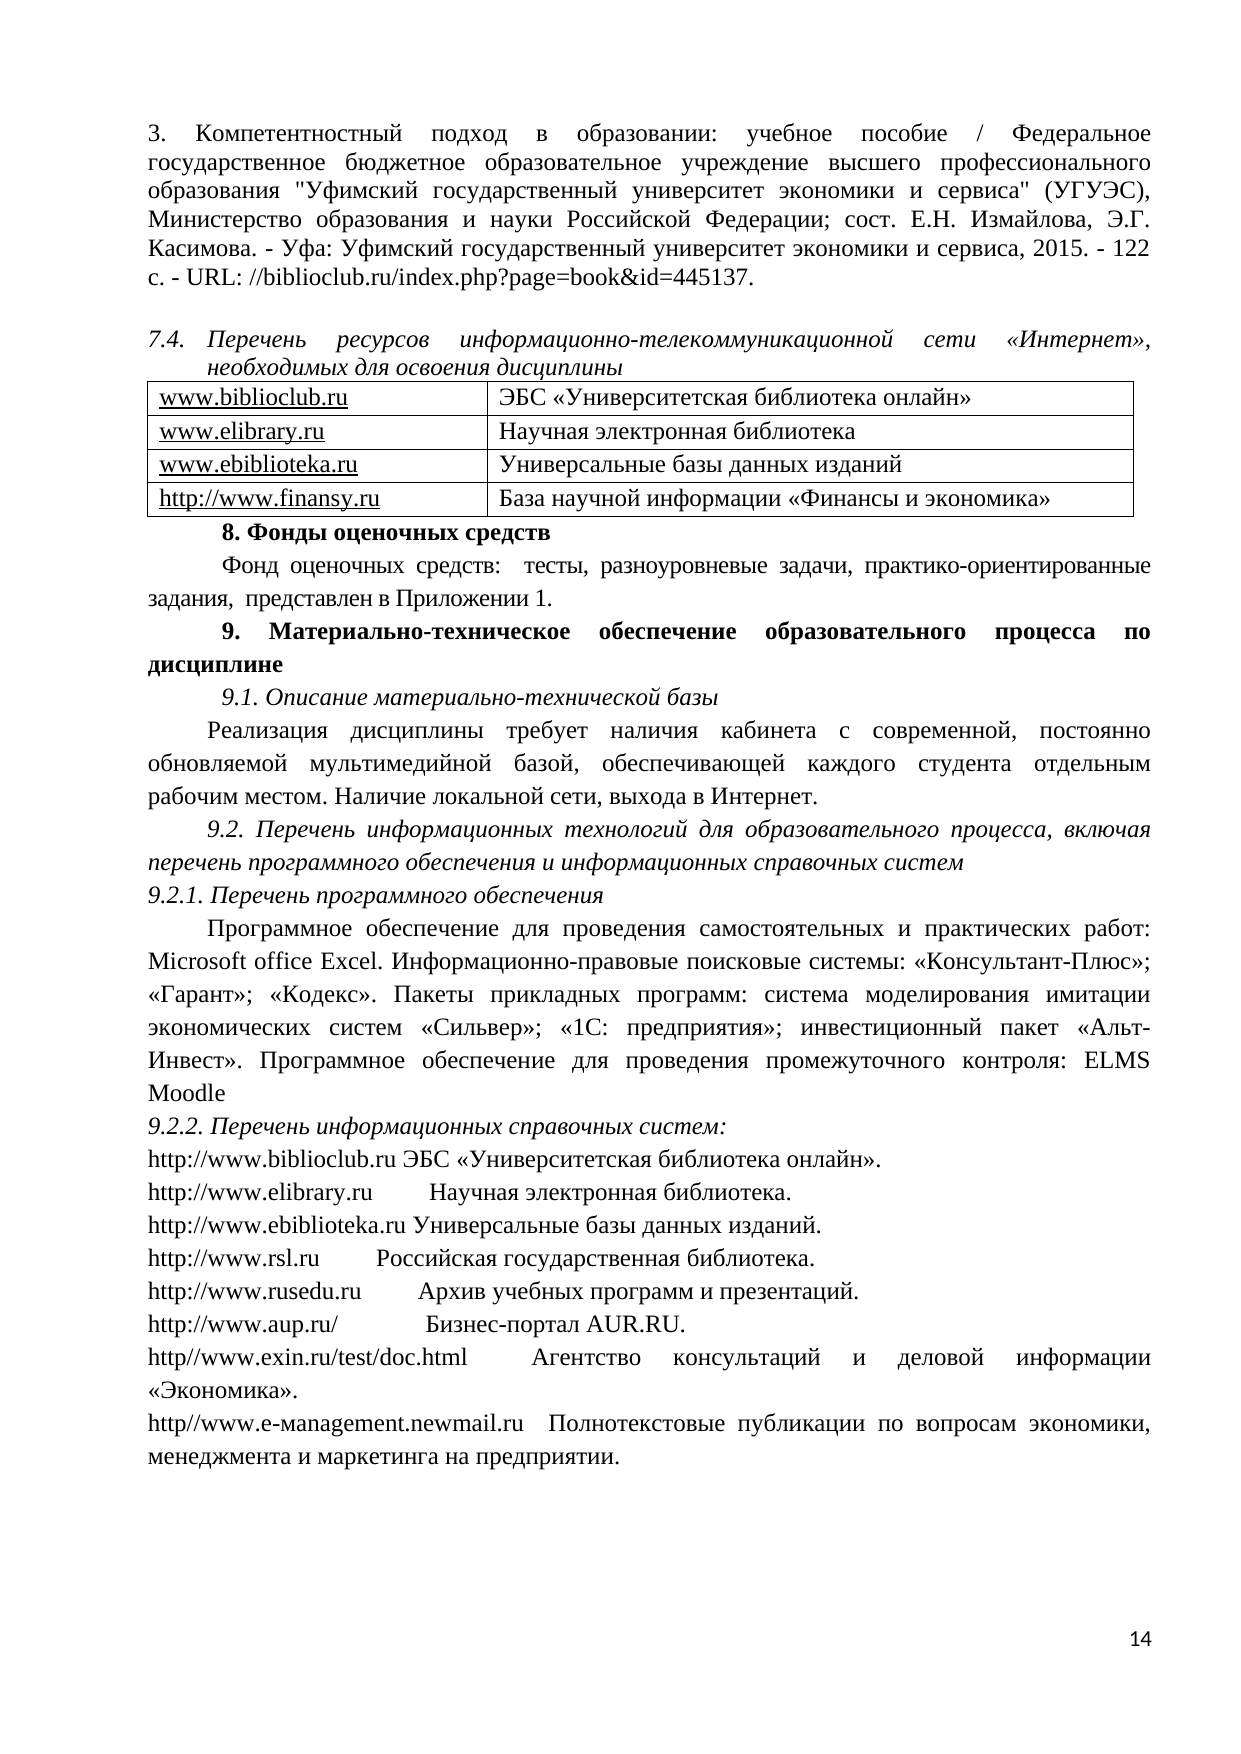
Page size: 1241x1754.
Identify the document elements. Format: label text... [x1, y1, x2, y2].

table_header ЭБС «Университетская библиотека онлайн» [488, 382, 1133, 415]
text http://www.rsl.ru Российская государственная библиотека. [148, 1243, 1152, 1272]
text 9.2.1. Перечень программного обеспечения [148, 880, 1152, 909]
text 8. Фонды оценочных средств [148, 517, 1152, 546]
text http://www.aup.ru/ Бизнес-портал AUR.RU. [148, 1309, 1152, 1338]
text http://www.rusedu.ru Архив учебных программ и презентаций. [148, 1276, 1152, 1305]
text http//www.exin.ru/test/doc.html Агентство консультаций и деловой информации «Экономика». [148, 1342, 1152, 1404]
text 3. Компетентностный подход в образовании: учебное пособие / Федеральное государственное бюджетное образовательное учреждение высшего профессионального образования "Уфимский государственный университет экономики и сервиса" (УГУЭС), Министерство образования и науки Российской Федерации; сост. Е.Н. Измайлова, Э.Г. Касимова. - Уфа: Уфимский государственный университет экономики и сервиса, 2015. - 122 с. - URL: //biblioclub.ru/index.php?page=book&id=445137. [148, 118, 1152, 291]
list Перечень ресурсов информационно-телекоммуникационной сети «Интернет», необходимых для освоения дисциплины [148, 324, 1152, 381]
table_cell Универсальные базы данных изданий [488, 450, 1133, 482]
table_cell База научной информации «Финансы и экономика» [488, 483, 1133, 516]
table_cell Научная электронная библиотека [488, 416, 1133, 448]
text 9.2. Перечень информационных технологий для образовательного процесса, включая перечень программного обеспечения и информационных справочных систем [148, 814, 1152, 876]
text http//www.e-мanagement.newmail.ru Полнотекстовые публикации по вопросам экономики, менеджмента и маркетинга на предприятии. [148, 1408, 1152, 1470]
text Фонд оценочных средств: тесты, разноуровневые задачи, практико-ориентированные задания, представлен в Приложении 1. [148, 550, 1152, 612]
text http://www.elibrary.ru Научная электронная библиотека. [148, 1177, 1152, 1206]
text http://www.biblioclub.ru ЭБС «Университетская библиотека онлайн». [148, 1144, 1152, 1173]
table_header www.biblioclub.ru [148, 382, 487, 415]
table_cell http://www.finansy.ru [148, 483, 487, 516]
text http://www.ebiblioteka.ru Универсальные базы данных изданий. [148, 1210, 1152, 1239]
table_cell www.ebiblioteka.ru [148, 450, 487, 482]
text Программное обеспечение для проведения самостоятельных и практических работ: Microsoft office Excel. Информационно-правовые поисковые системы: «Консультант-Плюс»; «Гарант»; «Кодекс». Пакеты прикладных программ: система моделирования имитации экономических систем «Сильвер»; «1С: предприятия»; инвестиционный пакет «Альт-Инвест». Программное обеспечение для проведения промежуточного контроля: ЕLMS Moodle [148, 913, 1152, 1107]
text 9. Материально-техническое обеспечение образовательного процесса по дисциплине [148, 616, 1152, 678]
text 9.1. Описание материально-технической базы [148, 682, 1152, 711]
table_cell www.elibrary.ru [148, 416, 487, 448]
text Реализация дисциплины требует наличия кабинета с современной, постоянно обновляемой мультимедийной базой, обеспечивающей каждого студента отдельным рабочим местом. Наличие локальной сети, выхода в Интернет. [148, 715, 1152, 810]
text 9.2.2. Перечень информационных справочных систем: [148, 1111, 1152, 1140]
